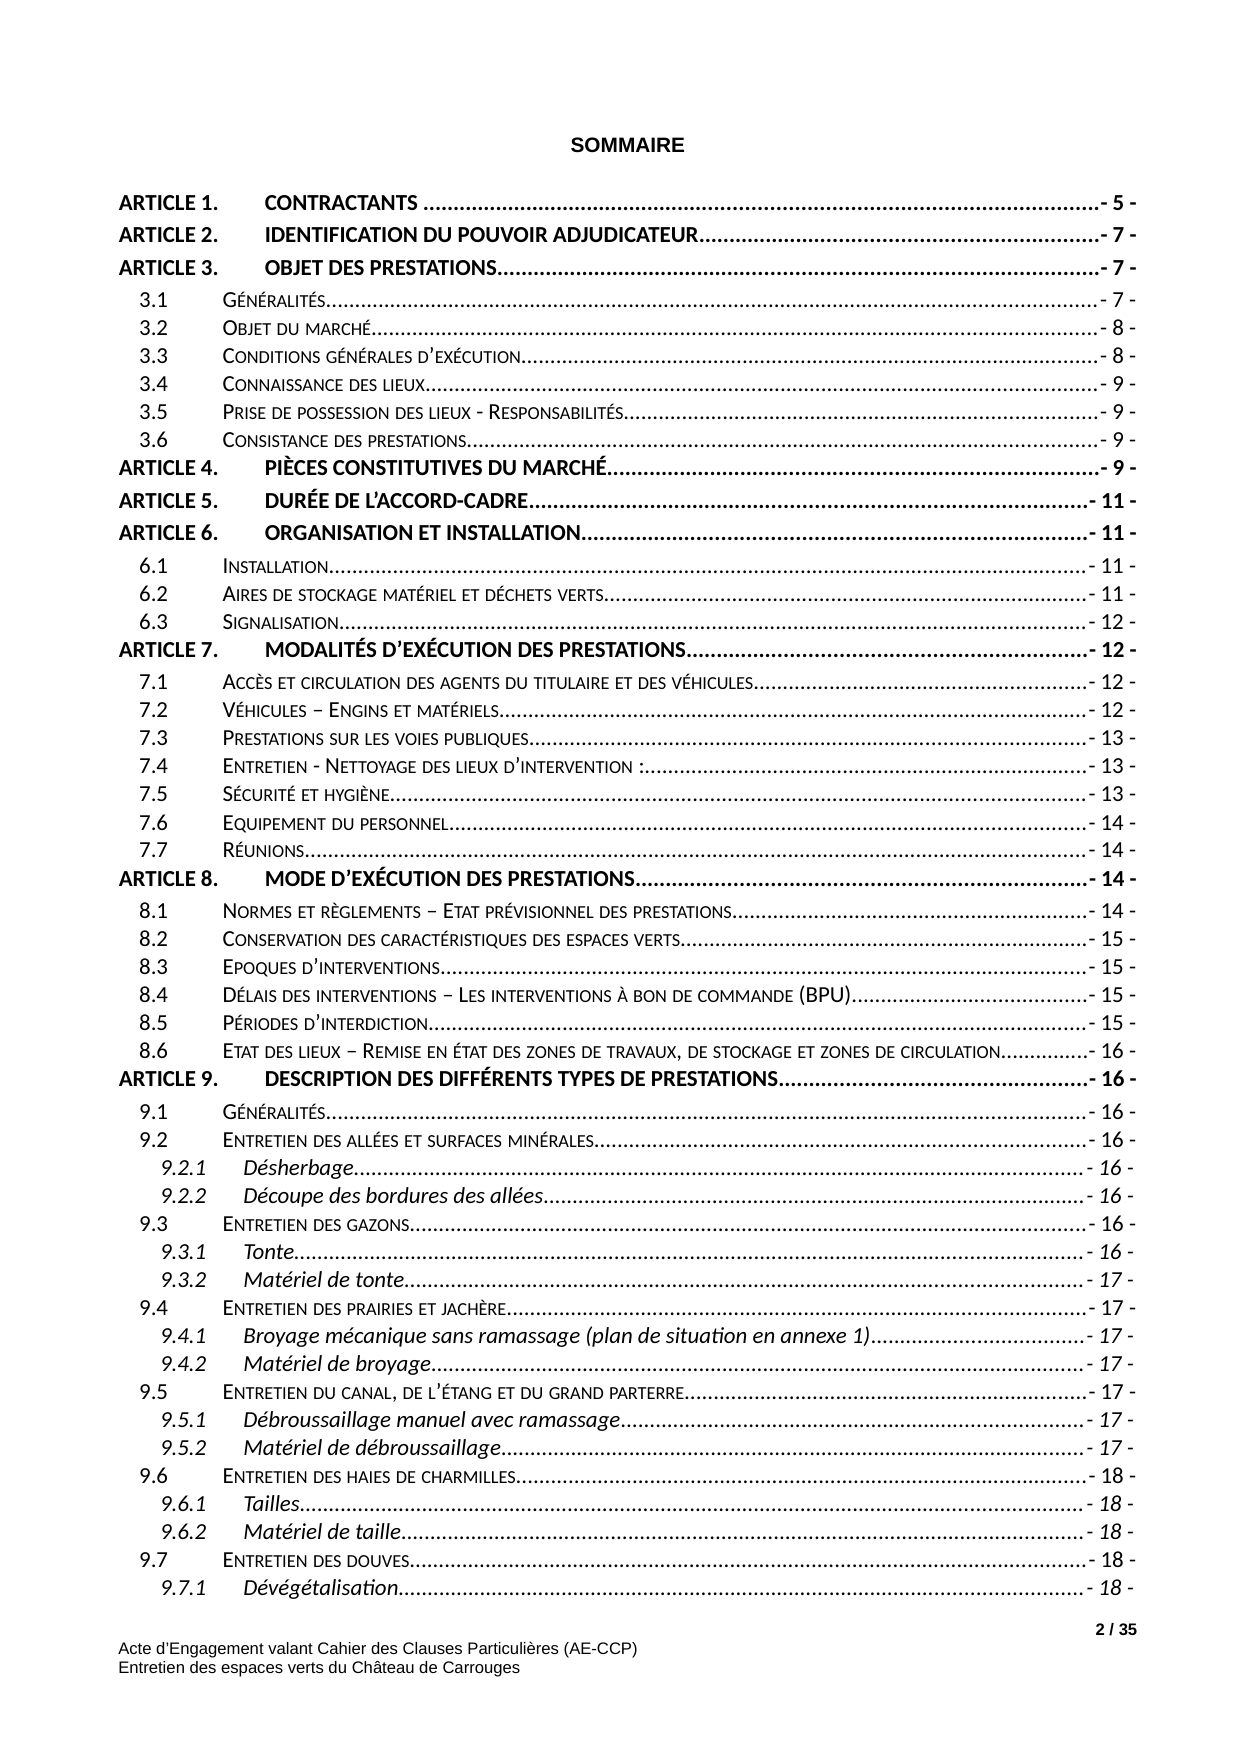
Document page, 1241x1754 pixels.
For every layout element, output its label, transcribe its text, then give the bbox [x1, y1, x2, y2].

text 8.5 Périodes d’interdiction - 15 - [139, 1008, 1137, 1036]
text 9.7 Entretien des douves - 18 - [139, 1545, 1137, 1573]
text 3.5 Prise de possession des lieux - Responsabilités - 9 - [139, 397, 1137, 425]
text 9.2.2 Découpe des bordures des allées - 16 - [160, 1181, 1137, 1209]
text 9.3.2 Matériel de tonte - 17 - [160, 1265, 1137, 1293]
text 7.7 Réunions - 14 - [139, 836, 1137, 864]
text 9.2 Entretien des allées et surfaces minérales - 16 - [139, 1125, 1137, 1153]
text 3.3 Conditions générales d’exécution - 8 - [139, 341, 1137, 369]
text 7.3 Prestations sur les voies publiques - 13 - [139, 723, 1137, 752]
text 9.3.1 Tonte - 16 - [160, 1237, 1137, 1265]
text 7.1 Accès et circulation des agents du titulaire et des véhicules - 12 - [139, 667, 1137, 696]
text 6.1 Installation - 11 - [139, 551, 1137, 579]
text 9.1 Généralités - 16 - [139, 1097, 1137, 1125]
text 9.4 Entretien des prairies et jachère - 17 - [139, 1293, 1137, 1321]
text 7.6 Equipement du personnel - 14 - [139, 808, 1137, 836]
text 8.1 Normes et règlements – Etat prévisionnel des prestations - 14 - [139, 896, 1137, 924]
text 9.2.1 Désherbage - 16 - [160, 1153, 1137, 1181]
text 8.3 Epoques d’interventions - 15 - [139, 952, 1137, 980]
text 9.6.1 Tailles - 18 - [160, 1489, 1137, 1517]
text Article 9. Description des différents types de prestations - 16 - [118, 1064, 1137, 1092]
text Article 3. Objet des prestations - 7 - [118, 253, 1137, 281]
text Article 1. Contractants - 5 - [118, 188, 1137, 216]
text Article 5. Durée de l’accord-cadre - 11 - [118, 486, 1137, 514]
text Article 2. Identification du pouvoir adjudicateur - 7 - [118, 220, 1137, 248]
text Article 7. Modalités d’exécution des prestations - 12 - [118, 635, 1137, 663]
text Article 8. Mode d’exécution des prestations - 14 - [118, 864, 1137, 892]
text 9.6.2 Matériel de taille - 18 - [160, 1517, 1137, 1545]
text 9.7.1 Dévégétalisation - 18 - [160, 1573, 1137, 1601]
text Article 6. Organisation et installation - 11 - [118, 518, 1137, 546]
text 9.6 Entretien des haies de charmilles - 18 - [139, 1461, 1137, 1489]
text 9.5 Entretien du canal, de l’étang et du grand parterre - 17 - [139, 1377, 1137, 1405]
text 3.4 Connaissance des lieux - 9 - [139, 369, 1137, 397]
text 9.5.1 Débroussaillage manuel avec ramassage - 17 - [160, 1405, 1137, 1433]
text 9.4.2 Matériel de broyage - 17 - [160, 1349, 1137, 1377]
text 6.3 Signalisation - 12 - [139, 607, 1137, 635]
text 8.4 Délais des interventions – Les interventions à bon de commande (BPU) - 15 - [139, 980, 1137, 1008]
text 9.4.1 Broyage mécanique sans ramassage (plan de situation en annexe 1) - 17 - [160, 1321, 1137, 1349]
text 3.1 Généralités - 7 - [139, 285, 1137, 313]
text 9.5.2 Matériel de débroussaillage - 17 - [160, 1433, 1137, 1461]
text 7.2 Véhicules – Engins et matériels - 12 - [139, 696, 1137, 723]
text 6.2 Aires de stockage matériel et déchets verts - 11 - [139, 579, 1137, 607]
text 8.2 Conservation des caractéristiques des espaces verts - 15 - [139, 924, 1137, 952]
text 7.4 Entretien - Nettoyage des lieux d’intervention : - 13 - [139, 752, 1137, 779]
text 7.5 Sécurité et hygiène - 13 - [139, 779, 1137, 808]
text 9.3 Entretien des gazons - 16 - [139, 1209, 1137, 1237]
text Article 4. Pièces constitutives du marché - 9 - [118, 453, 1137, 481]
text 3.2 Objet du marché - 8 - [139, 313, 1137, 341]
text 3.6 Consistance des prestations - 9 - [139, 425, 1137, 453]
text 8.6 Etat des lieux – Remise en état des zones de travaux, de stockage et zones de circulation - 16 - [139, 1036, 1137, 1064]
text Sommaire [118, 133, 1137, 157]
